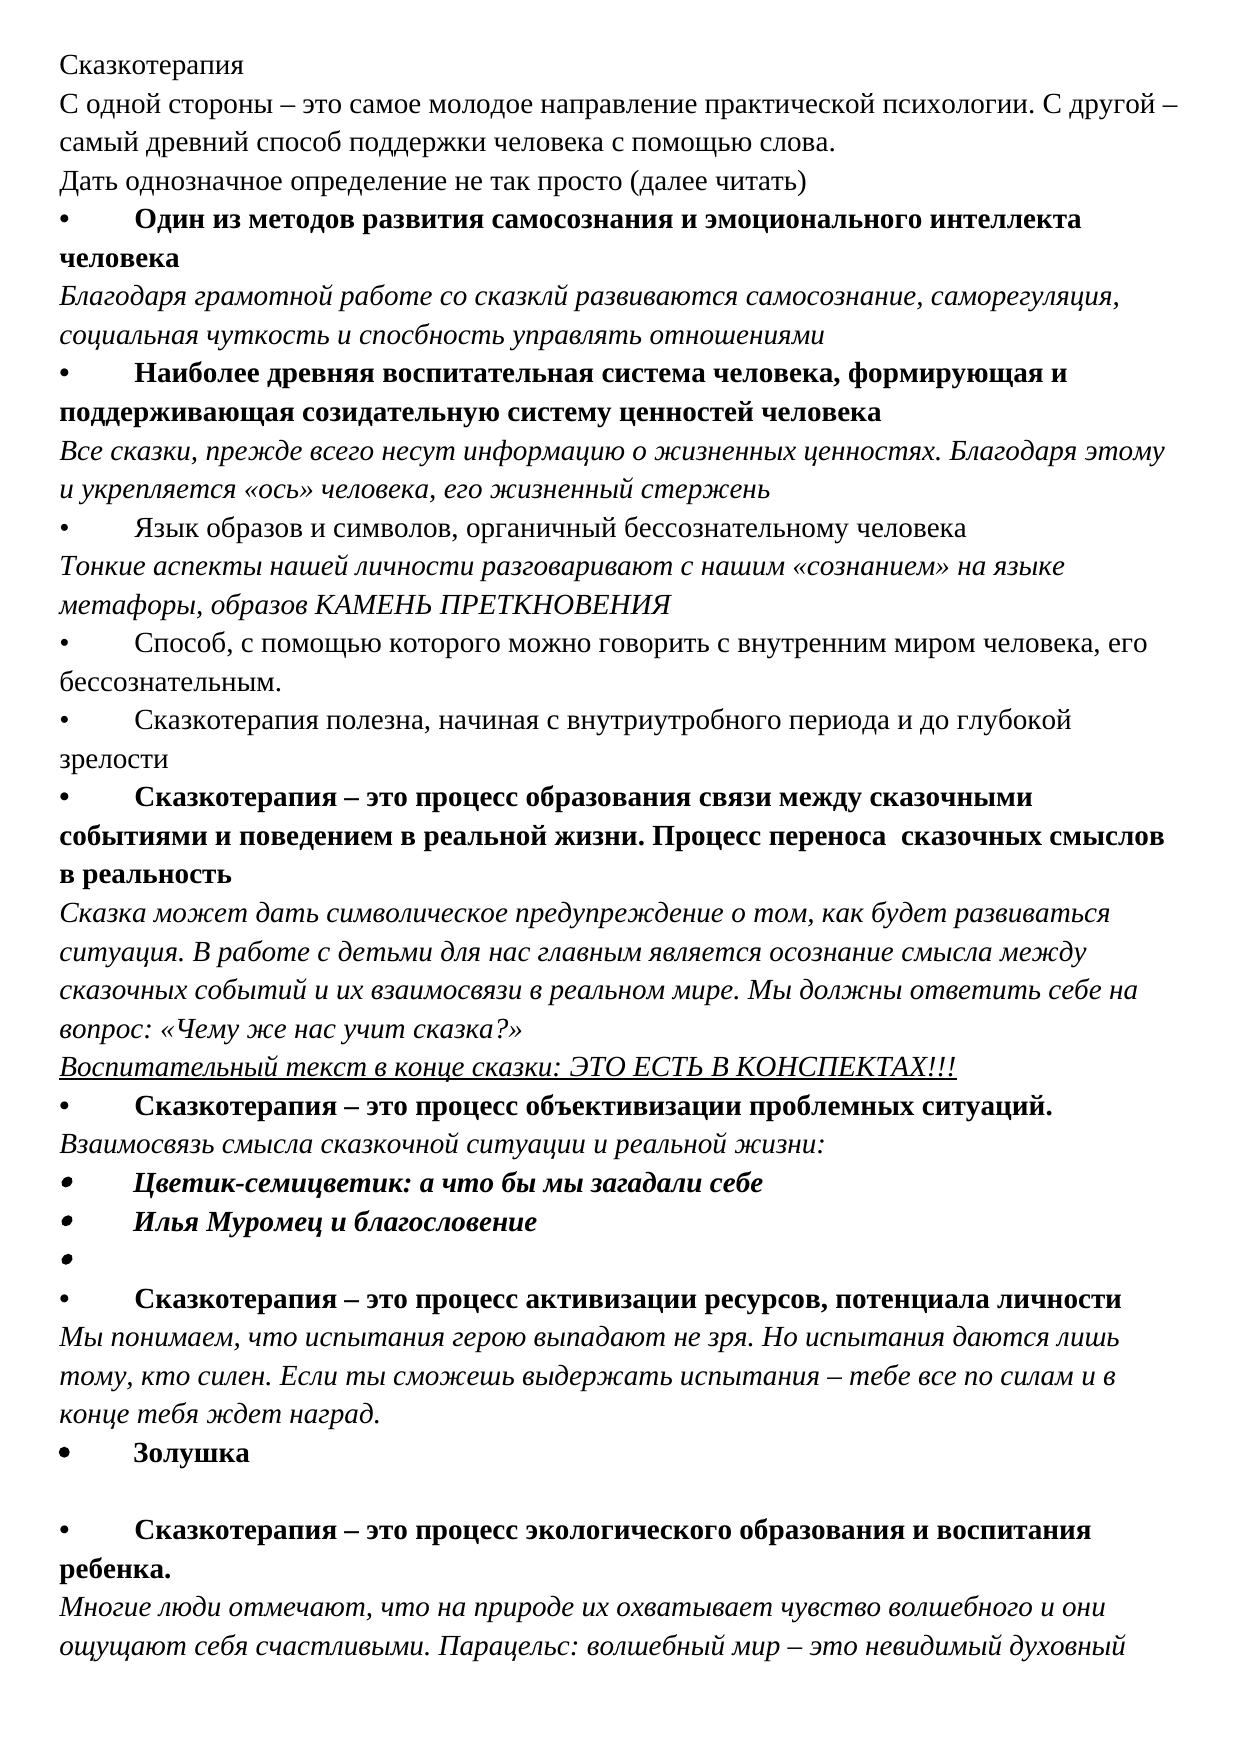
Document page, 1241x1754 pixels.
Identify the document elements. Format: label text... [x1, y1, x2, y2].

list Сказкотерапия полезна, начиная с внутриутробного периода и до глубокой зрелости [59, 702, 1181, 774]
list Сказкотерапия – это процесс объективизации проблемных ситуаций. [59, 1088, 1181, 1121]
list Мы понимаем, что испытания герою выпадают не зря. Но испытания даются лишь тому, кто силен. Если ты сможешь выдержать испытания – тебе все по силам и в конце тебя ждет наград. [59, 1319, 1181, 1430]
list Сказкотерапия – это процесс активизации ресурсов, потенциала личности [59, 1281, 1181, 1314]
text Сказкотерапия [59, 47, 1181, 81]
text Дать однозначное определение не так просто (далее читать) [59, 163, 1181, 196]
list Наиболее древняя воспитательная система человека, формирующая и поддерживающая созидательную систему ценностей человека [59, 356, 1181, 428]
list Цветик-семицветик: а что бы мы загадали себе [59, 1165, 1181, 1199]
list Илья Муромец и благословение [59, 1204, 1181, 1237]
list Способ, с помощью которого можно говорить с внутренним миром человека, его бессознательным. [59, 625, 1181, 697]
list Один из методов развития самосознания и эмоционального интеллекта человека [59, 201, 1181, 273]
list Сказкотерапия – это процесс образования связи между сказочными событиями и поведением в реальной жизни. Процесс переноса сказочных смыслов в реальность [59, 779, 1181, 890]
text Благодаря грамотной работе со сказклй развиваются самосознание, саморегуляция, социальная чуткость и спосбность управлять отношениями [59, 278, 1181, 351]
text Тонкие аспекты нашей личности разговаривают с нашим «сознанием» на языке метафоры, образов КАМЕНЬ ПРЕТКНОВЕНИЯ [59, 548, 1181, 620]
text С одной стороны – это самое молодое направление практической психологии. С другой – самый древний способ поддержки человека с помощью слова. [59, 86, 1181, 158]
text Сказка может дать символическое предупреждение о том, как будет развиваться ситуация. В работе с детьми для нас главным является осознание смысла между сказочных событий и их взаимосвязи в реальном мире. Мы должны ответить себе на вопрос: «Чему же нас учит сказка?» [59, 895, 1181, 1044]
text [59, 1589, 1181, 1661]
list Язык образов и символов, органичный бессознательному человека [59, 510, 1181, 543]
text Воспитательный текст в конце сказки: ЭТО ЕСТЬ В КОНСПЕКТАХ!!! [59, 1049, 1181, 1083]
text Взаимосвязь смысла сказкочной ситуации и реальной жизни: [59, 1126, 1181, 1160]
text Все сказки, прежде всего несут информацию о жизненных ценностях. Благодаря этому и укрепляется «ось» человека, его жизненный стержень [59, 433, 1181, 505]
list Сказкотерапия – это процесс экологического образования и воспитания ребенка. [59, 1512, 1181, 1584]
list Золушка [59, 1435, 1181, 1469]
